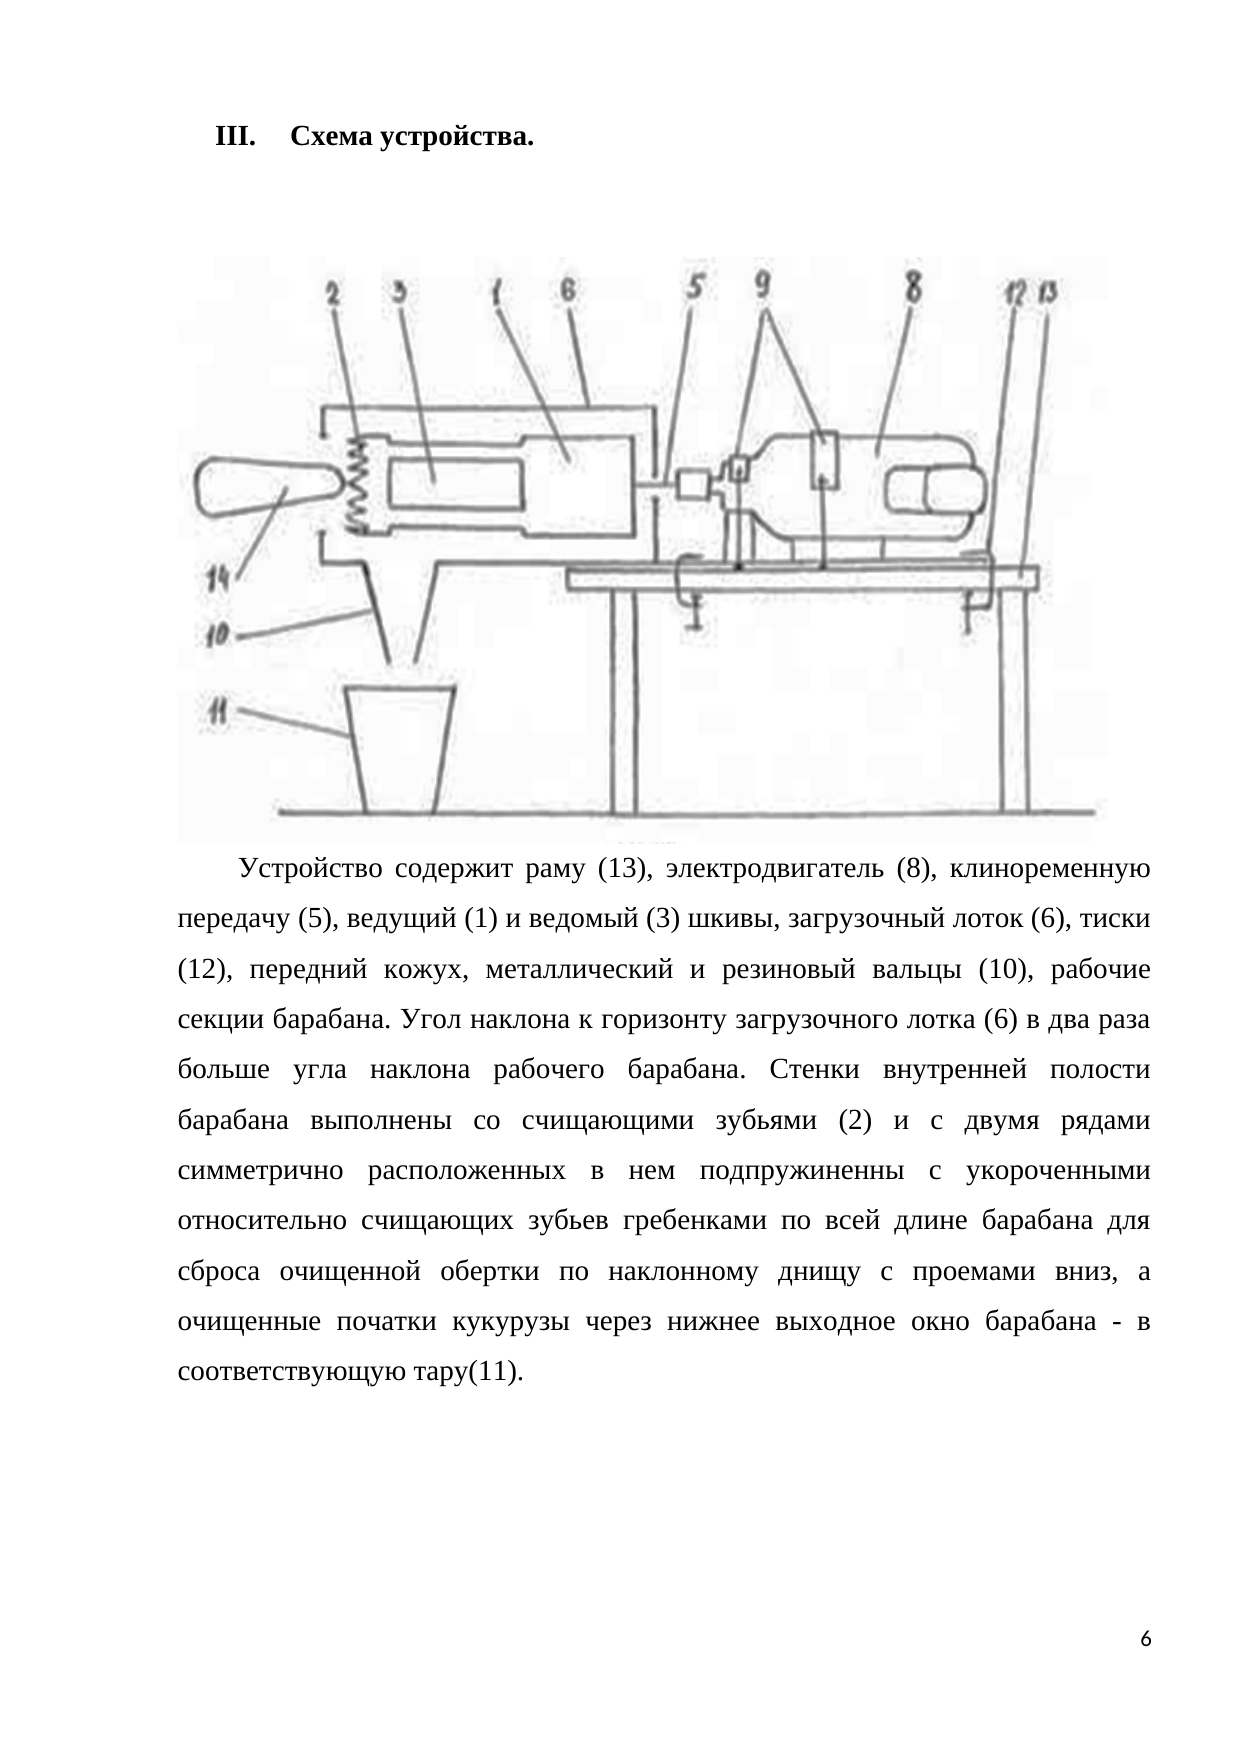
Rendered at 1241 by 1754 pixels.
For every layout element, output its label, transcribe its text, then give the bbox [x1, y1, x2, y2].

picture [177, 257, 1109, 844]
list Схема устройства. [215, 118, 1152, 152]
text Устройство содержит раму (13), электродвигатель (8), клиноременную передачу (5), ведущий (1) и ведомый (3) шкивы, загрузочный лоток (6), тиски (12), передний кожух, металлический и резиновый вальцы (10), рабочие секции барабана. Угол наклона к горизонту загрузочного лотка (6) в два раза больше угла наклона рабочего барабана. Стенки внутренней полости барабана выполнены со счищающими зубьями (2) и с двумя рядами симметрично расположенных в нем подпружиненны с укороченными относительно счищающих зубьев гребенками по всей длине барабана для сброса очищенной обертки по наклонному днищу с проемами вниз, а очищенные початки кукурузы через нижнее выходное окно барабана - в соответствующую тару(11). [177, 850, 1152, 1387]
